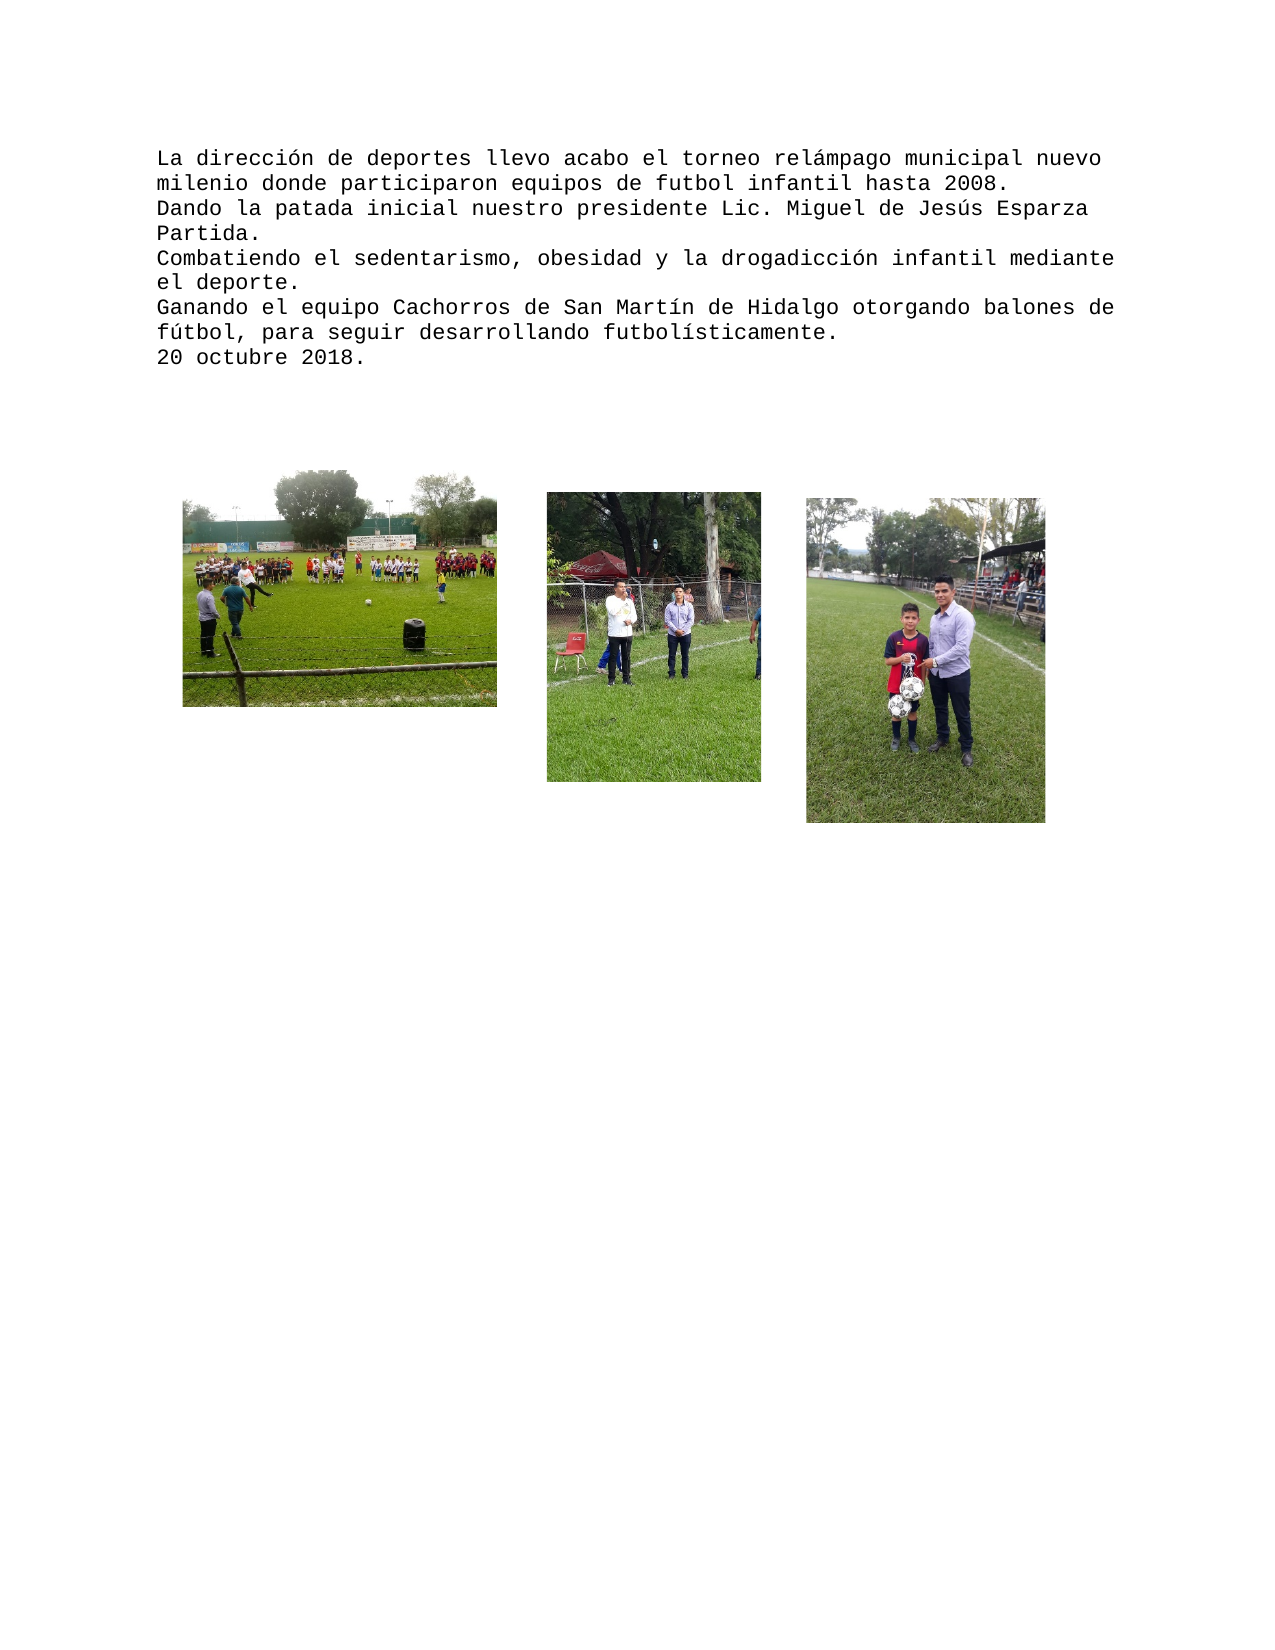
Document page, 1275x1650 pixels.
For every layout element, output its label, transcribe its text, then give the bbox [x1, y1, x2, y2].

text Combatiendo el sedentarismo, obesidad y la drogadicción infantil mediante el deporte. [156, 247, 1118, 296]
text Ganando el equipo Cachorros de San Martín de Hidalgo otorgando balones de fútbol, para seguir desarrollando futbolísticamente. [156, 296, 1118, 346]
text La dirección de deportes llevo acabo el torneo relámpago municipal nuevo milenio donde participaron equipos de futbol infantil hasta 2008. [156, 148, 1118, 197]
picture [545, 492, 761, 780]
text 20 octubre 2018. [156, 346, 1118, 371]
picture [804, 498, 1045, 821]
text Dando la patada inicial nuestro presidente Lic. Miguel de Jesús Esparza Partida. [156, 197, 1118, 247]
picture [181, 470, 497, 705]
